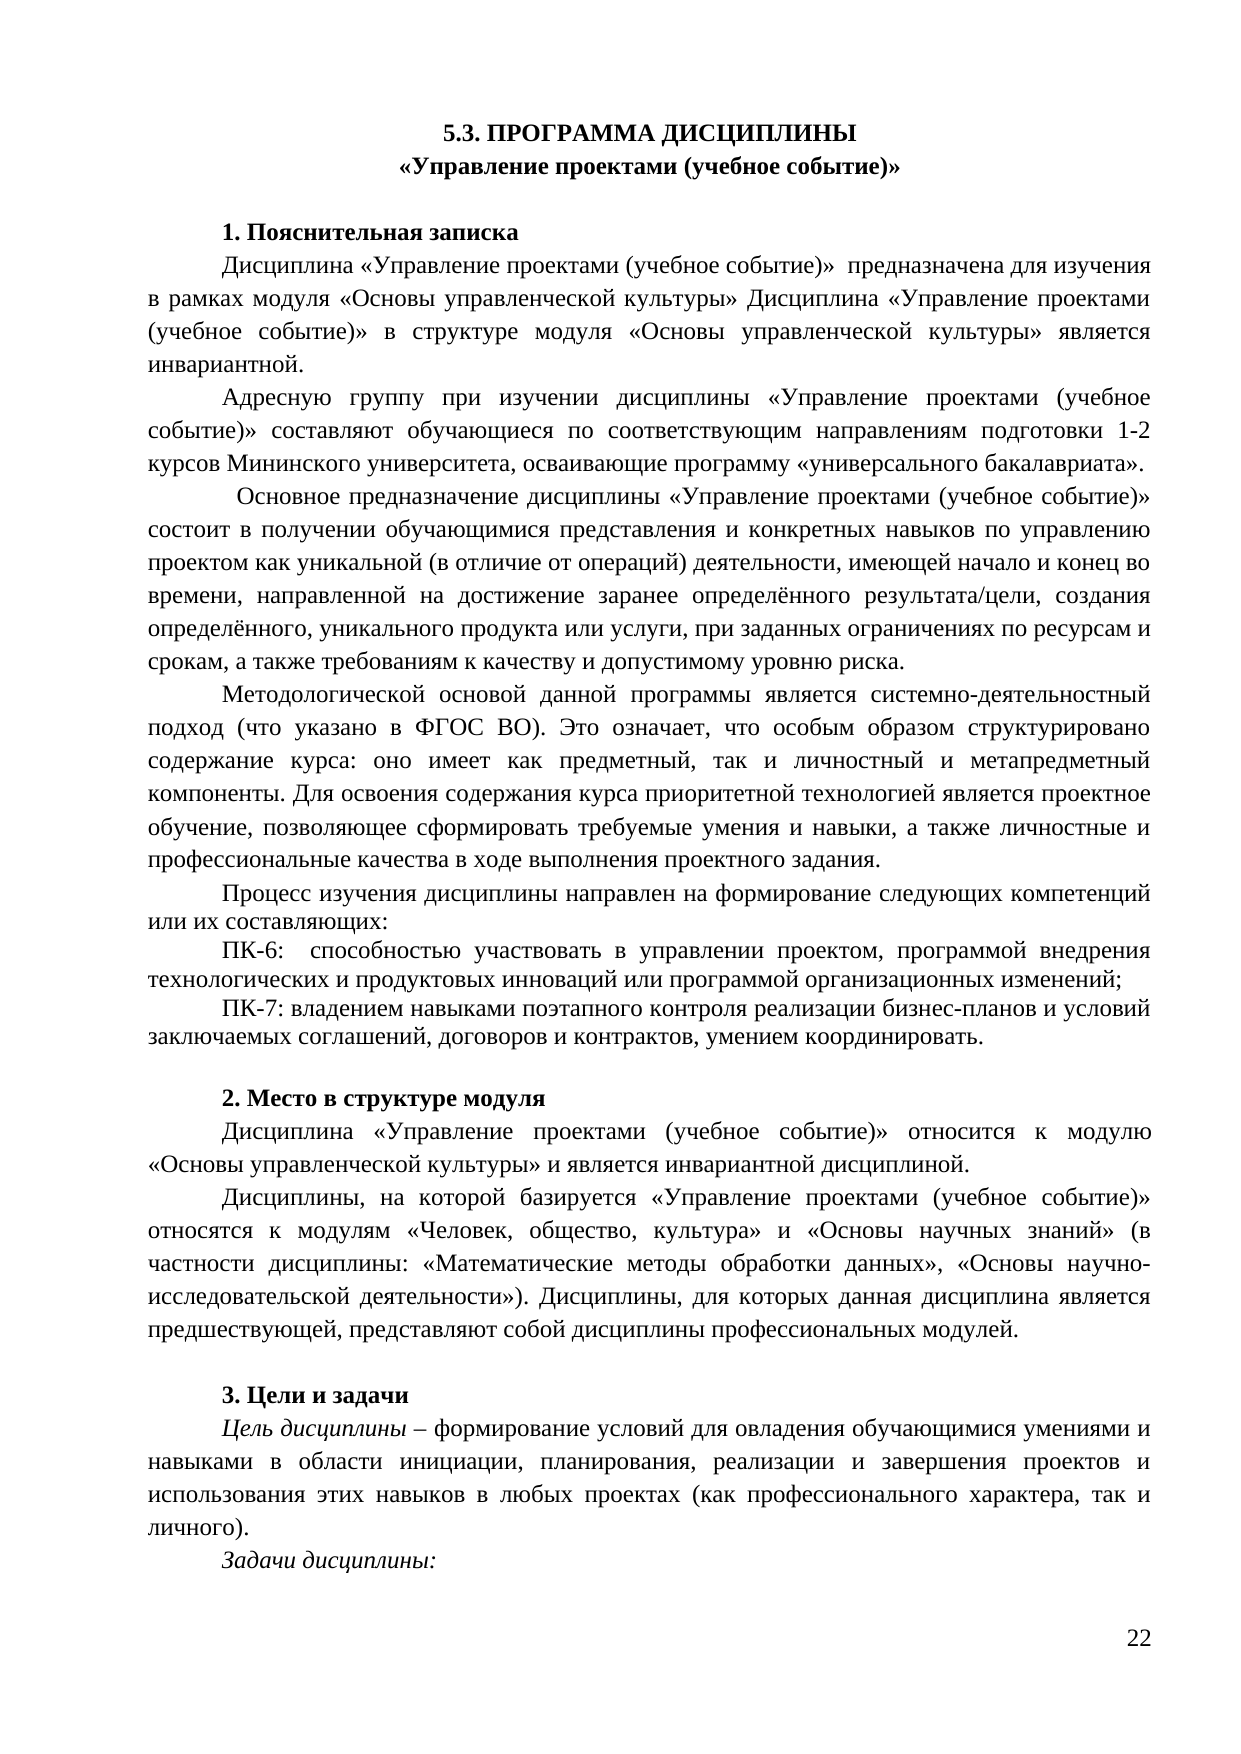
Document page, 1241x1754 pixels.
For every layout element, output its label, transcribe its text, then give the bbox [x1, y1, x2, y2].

text ПК-7: владением навыками поэтапного контроля реализации бизнес-планов и условий заключаемых соглашений, договоров и контрактов, умением координировать. [148, 993, 1152, 1050]
text Основное предназначение дисциплины «Управление проектами (учебное событие)» состоит в получении обучающимися представления и конкретных навыков по управлению проектом как уникальной (в отличие от операций) деятельности, имеющей начало и конец во времени, направленной на достижение заранее определённого результата/цели, создания определённого, уникального продукта или услуги, при заданных ограничениях по ресурсам и срокам, а также требованиям к качеству и допустимому уровню риска. [148, 481, 1152, 675]
text 3. Цели и задачи [148, 1380, 1152, 1409]
text 1. Пояснительная записка [148, 217, 1152, 246]
text Дисциплины, на которой базируется «Управление проектами (учебное событие)» относятся к модулям «Человек, общество, культура» и «Основы научных знаний» (в частности дисциплины: «Математические методы обработки данных», «Основы научно-исследовательской деятельности»). Дисциплины, для которых данная дисциплина является предшествующей, представляют собой дисциплины профессиональных модулей. [148, 1182, 1152, 1343]
text Процесс изучения дисциплины направлен на формирование следующих компетенций или их составляющих: [148, 878, 1152, 935]
text 2. Место в структуре модуля [148, 1083, 1152, 1112]
text 5.3. ПРОГРАММА ДИСЦИПЛИНЫ [148, 118, 1152, 147]
text Методологической основой данной программы является системно-деятельностный подход (что указано в ФГОС ВО). Это означает, что особым образом структурировано содержание курса: оно имеет как предметный, так и личностный и метапредметный компоненты. Для освоения содержания курса приоритетной технологией является проектное обучение, позволяющее сформировать требуемые умения и навыки, а также личностные и профессиональные качества в ходе выполнения проектного задания. [148, 679, 1152, 873]
text Дисциплина «Управление проектами (учебное событие)» относится к модулю «Основы управленческой культуры» и является инвариантной дисциплиной. [148, 1116, 1152, 1178]
text Адресную группу при изучении дисциплины «Управление проектами (учебное событие)» составляют обучающиеся по соответствующим направлениям подготовки 1-2 курсов Мининского университета, осваивающие программу «универсального бакалавриата». [148, 382, 1152, 477]
text Задачи дисциплины: [148, 1545, 1152, 1574]
text Дисциплина «Управление проектами (учебное событие)» предназначена для изучения в рамках модуля «Основы управленческой культуры» Дисциплина «Управление проектами (учебное событие)» в структуре модуля «Основы управленческой культуры» является инвариантной. [148, 250, 1152, 378]
text «Управление проектами (учебное событие)» [148, 151, 1152, 180]
text ПК-6: способностью участвовать в управлении проектом, программой внедрения технологических и продуктовых инноваций или программой организационных изменений; [148, 935, 1152, 993]
text Цель дисциплины – формирование условий для овладения обучающимися умениями и навыками в области инициации, планирования, реализации и завершения проектов и использования этих навыков в любых проектах (как профессионального характера, так и личного). [148, 1413, 1152, 1541]
